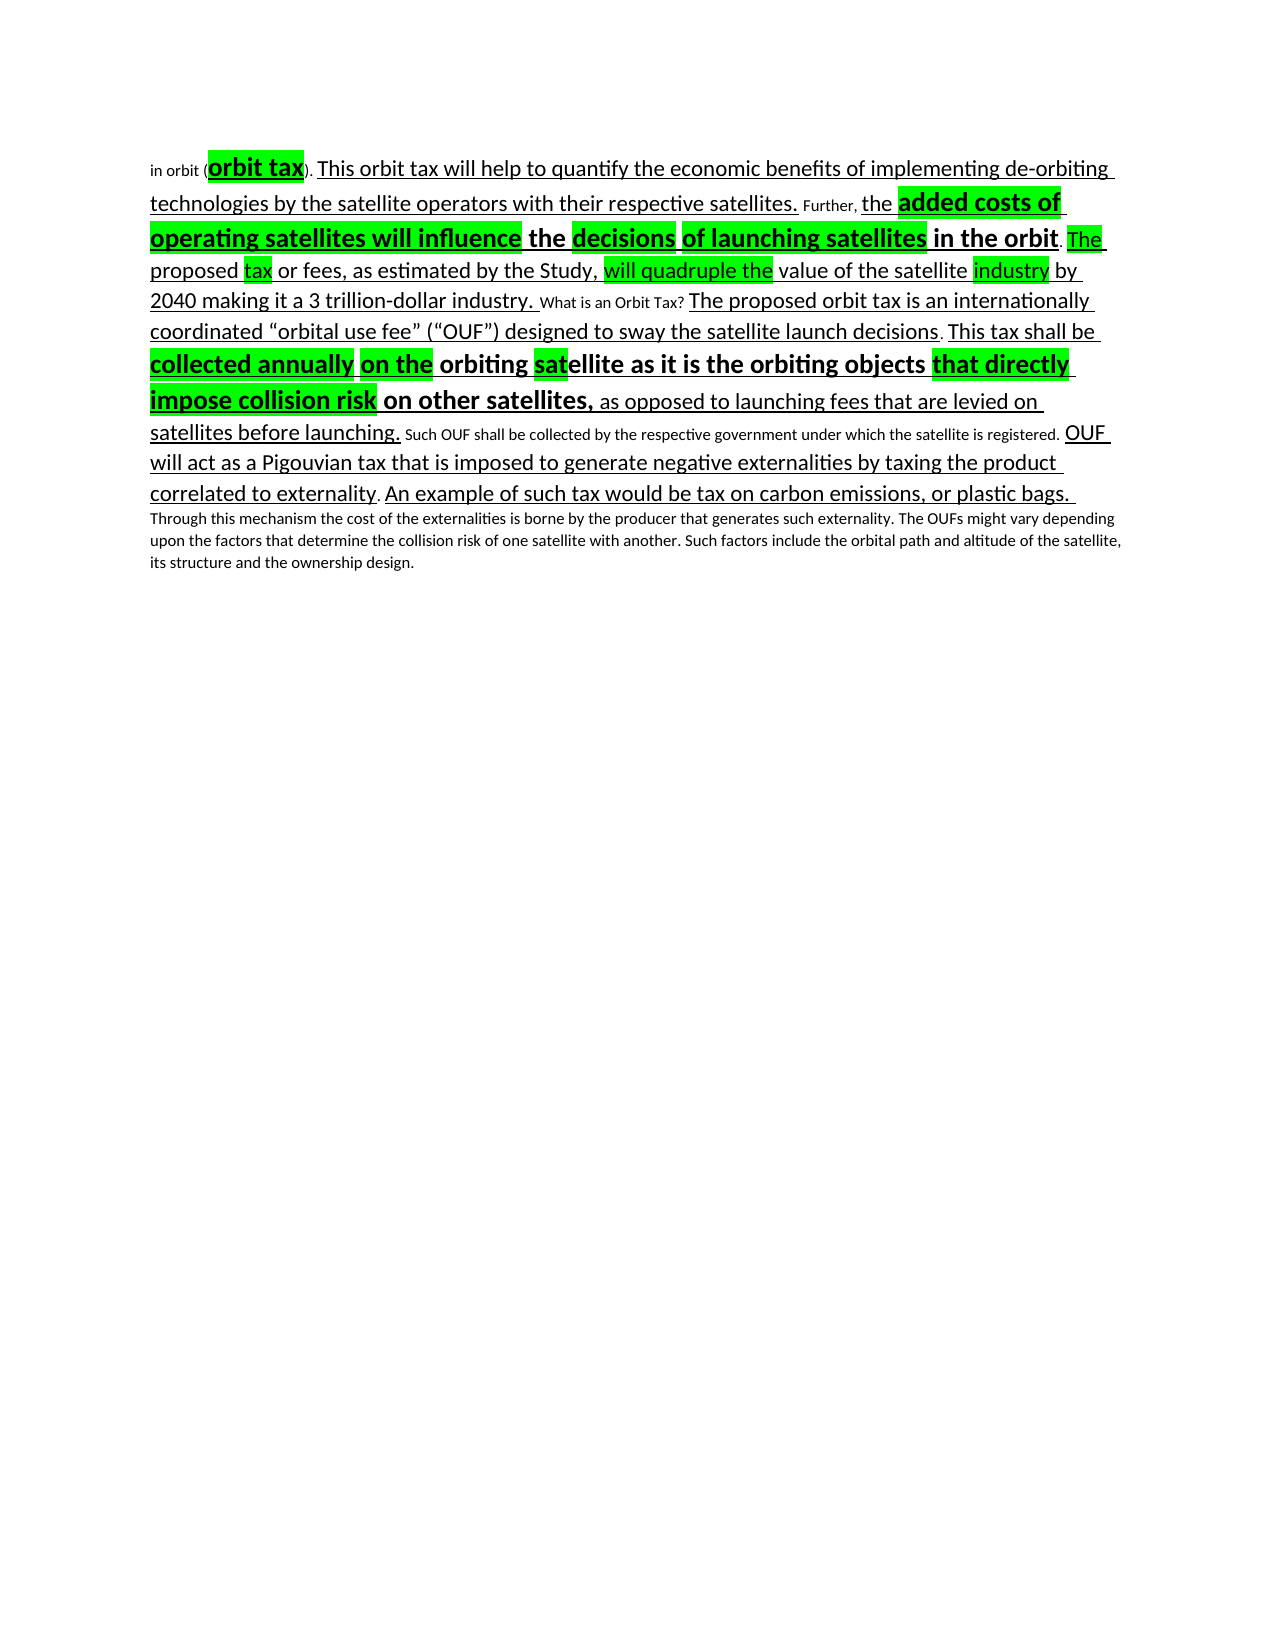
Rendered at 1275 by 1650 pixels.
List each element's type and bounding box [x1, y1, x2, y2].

text [150, 150, 1125, 572]
